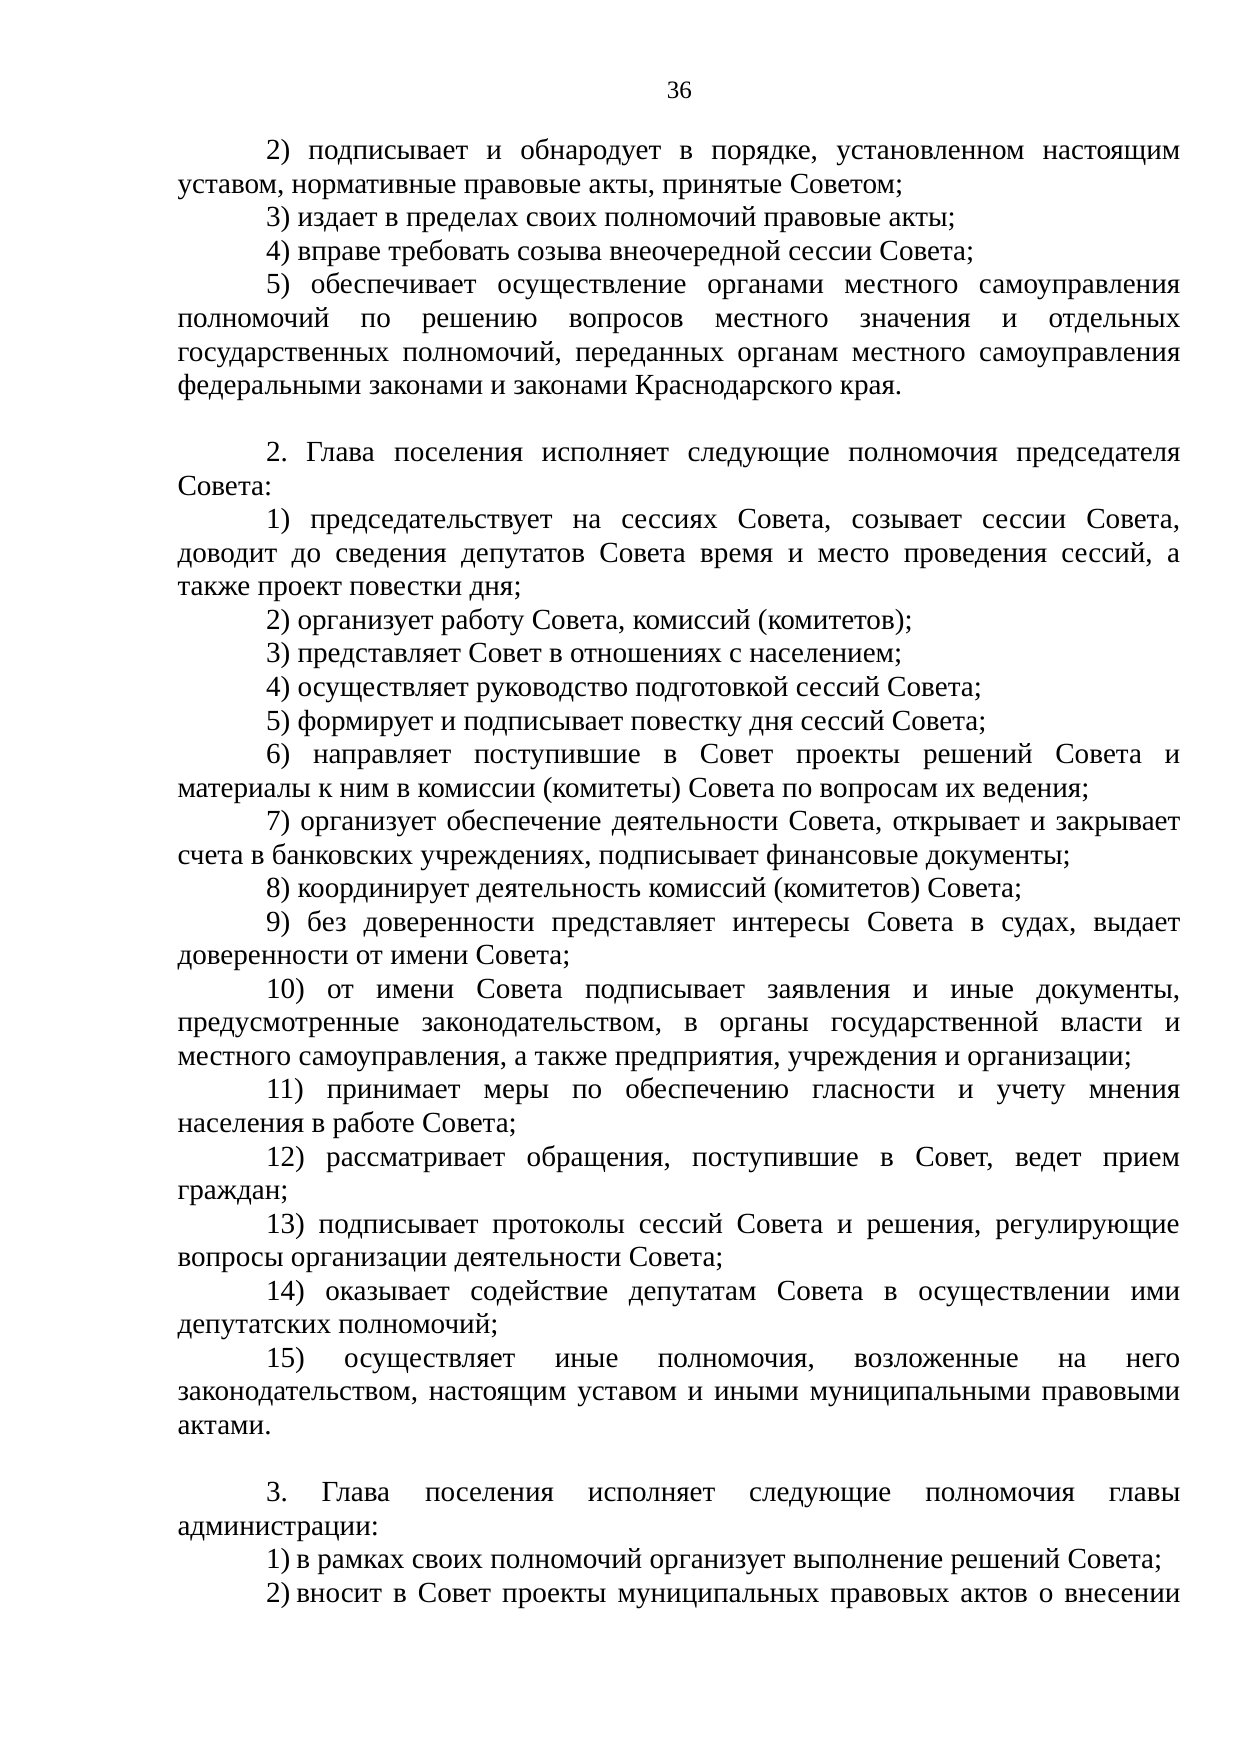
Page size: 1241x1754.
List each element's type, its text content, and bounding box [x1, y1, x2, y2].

text 14) оказывает содействие депутатам Совета в осуществлении ими депутатских полномочий; [177, 1273, 1181, 1340]
text 3) издает в пределах своих полномочий правовые акты; [177, 199, 1181, 233]
text 15) осуществляет иные полномочия, возложенные на него законодательством, настоящим уставом и иными муниципальными правовыми актами. [177, 1340, 1181, 1441]
text 10) от имени Совета подписывает заявления и иные документы, предусмотренные законодательством, в органы государственной власти и местного самоуправления, а также предприятия, учреждения и организации; [177, 971, 1181, 1072]
text 2) подписывает и обнародует в порядке, установленном настоящим уставом, нормативные правовые акты, принятые Советом; [177, 132, 1181, 199]
text 1) председательствует на сессиях Совета, созывает сессии Совета, доводит до сведения депутатов Совета время и место проведения сессий, а также проект повестки дня; [177, 501, 1181, 602]
text 3) представляет Совет в отношениях с населением; [177, 636, 1181, 669]
text 6) направляет поступившие в Совет проекты решений Совета и материалы к ним в комиссии (комитеты) Совета по вопросам их ведения; [177, 736, 1181, 803]
text 9) без доверенности представляет интересы Совета в судах, выдает доверенности от имени Совета; [177, 904, 1181, 971]
text 12) рассматривает обращения, поступившие в Совет, ведет прием граждан; [177, 1139, 1181, 1206]
text 8) координирует деятельность комиссий (комитетов) Совета; [177, 870, 1181, 904]
text 3. Глава поселения исполняет следующие полномочия главы администрации: [177, 1474, 1181, 1541]
text 4) осуществляет руководство подготовкой сессий Совета; [177, 669, 1181, 703]
text 4) вправе требовать созыва внеочередной сессии Совета; [177, 233, 1181, 267]
text 5) формирует и подписывает повестку дня сессий Совета; [177, 703, 1181, 736]
text 11) принимает меры по обеспечению гласности и учету мнения населения в работе Совета; [177, 1072, 1181, 1139]
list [177, 1575, 1181, 1608]
text 13) подписывает протоколы сессий Совета и решения, регулирующие вопросы организации деятельности Совета; [177, 1206, 1181, 1273]
text 5) обеспечивает осуществление органами местного самоуправления полномочий по решению вопросов местного значения и отдельных государственных полномочий, переданных органам местного самоуправления федеральными законами и законами Краснодарского края. [177, 267, 1181, 401]
list в рамках своих полномочий организует выполнение решений Совета; [177, 1541, 1181, 1575]
text 2) организует работу Совета, комиссий (комитетов); [177, 602, 1181, 636]
text 2. Глава поселения исполняет следующие полномочия председателя Совета: [177, 434, 1181, 501]
text 7) организует обеспечение деятельности Совета, открывает и закрывает счета в банковских учреждениях, подписывает финансовые документы; [177, 803, 1181, 870]
